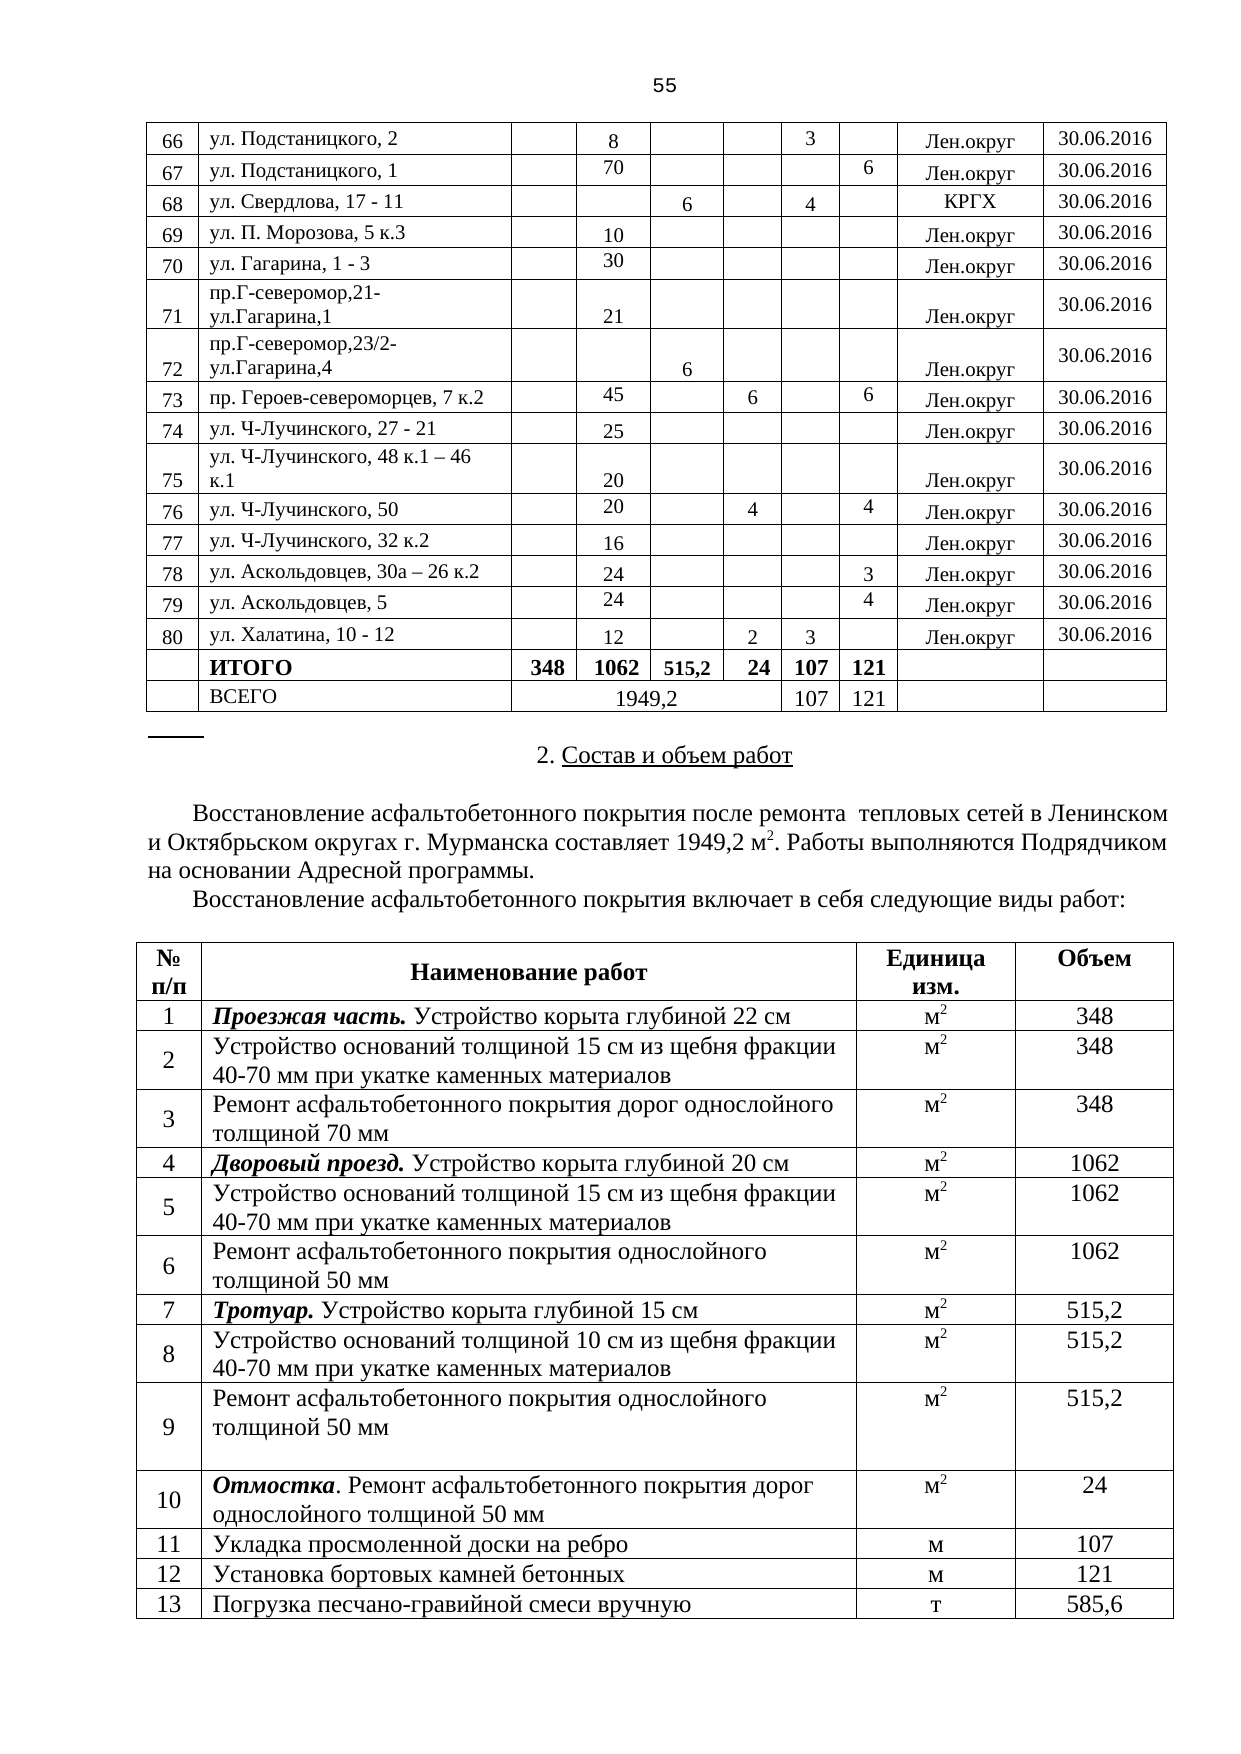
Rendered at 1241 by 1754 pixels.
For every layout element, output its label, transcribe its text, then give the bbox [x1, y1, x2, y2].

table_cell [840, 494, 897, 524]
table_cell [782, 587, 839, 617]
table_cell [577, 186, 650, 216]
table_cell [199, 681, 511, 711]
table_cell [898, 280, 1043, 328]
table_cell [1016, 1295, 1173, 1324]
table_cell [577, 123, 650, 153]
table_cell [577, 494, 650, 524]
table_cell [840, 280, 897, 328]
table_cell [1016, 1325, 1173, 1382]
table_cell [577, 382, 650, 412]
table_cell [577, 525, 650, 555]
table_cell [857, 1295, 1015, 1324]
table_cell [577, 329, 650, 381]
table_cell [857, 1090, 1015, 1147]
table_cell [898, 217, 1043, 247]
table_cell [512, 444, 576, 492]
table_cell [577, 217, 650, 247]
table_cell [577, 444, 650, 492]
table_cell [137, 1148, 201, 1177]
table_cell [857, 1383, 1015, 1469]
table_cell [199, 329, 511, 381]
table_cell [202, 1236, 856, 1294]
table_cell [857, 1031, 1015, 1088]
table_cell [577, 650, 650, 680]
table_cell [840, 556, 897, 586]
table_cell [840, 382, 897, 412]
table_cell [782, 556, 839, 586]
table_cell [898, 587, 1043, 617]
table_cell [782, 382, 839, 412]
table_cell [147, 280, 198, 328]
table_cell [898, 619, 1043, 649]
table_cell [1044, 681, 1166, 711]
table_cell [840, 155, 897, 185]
text 2. Состав и объем работ [148, 740, 1181, 769]
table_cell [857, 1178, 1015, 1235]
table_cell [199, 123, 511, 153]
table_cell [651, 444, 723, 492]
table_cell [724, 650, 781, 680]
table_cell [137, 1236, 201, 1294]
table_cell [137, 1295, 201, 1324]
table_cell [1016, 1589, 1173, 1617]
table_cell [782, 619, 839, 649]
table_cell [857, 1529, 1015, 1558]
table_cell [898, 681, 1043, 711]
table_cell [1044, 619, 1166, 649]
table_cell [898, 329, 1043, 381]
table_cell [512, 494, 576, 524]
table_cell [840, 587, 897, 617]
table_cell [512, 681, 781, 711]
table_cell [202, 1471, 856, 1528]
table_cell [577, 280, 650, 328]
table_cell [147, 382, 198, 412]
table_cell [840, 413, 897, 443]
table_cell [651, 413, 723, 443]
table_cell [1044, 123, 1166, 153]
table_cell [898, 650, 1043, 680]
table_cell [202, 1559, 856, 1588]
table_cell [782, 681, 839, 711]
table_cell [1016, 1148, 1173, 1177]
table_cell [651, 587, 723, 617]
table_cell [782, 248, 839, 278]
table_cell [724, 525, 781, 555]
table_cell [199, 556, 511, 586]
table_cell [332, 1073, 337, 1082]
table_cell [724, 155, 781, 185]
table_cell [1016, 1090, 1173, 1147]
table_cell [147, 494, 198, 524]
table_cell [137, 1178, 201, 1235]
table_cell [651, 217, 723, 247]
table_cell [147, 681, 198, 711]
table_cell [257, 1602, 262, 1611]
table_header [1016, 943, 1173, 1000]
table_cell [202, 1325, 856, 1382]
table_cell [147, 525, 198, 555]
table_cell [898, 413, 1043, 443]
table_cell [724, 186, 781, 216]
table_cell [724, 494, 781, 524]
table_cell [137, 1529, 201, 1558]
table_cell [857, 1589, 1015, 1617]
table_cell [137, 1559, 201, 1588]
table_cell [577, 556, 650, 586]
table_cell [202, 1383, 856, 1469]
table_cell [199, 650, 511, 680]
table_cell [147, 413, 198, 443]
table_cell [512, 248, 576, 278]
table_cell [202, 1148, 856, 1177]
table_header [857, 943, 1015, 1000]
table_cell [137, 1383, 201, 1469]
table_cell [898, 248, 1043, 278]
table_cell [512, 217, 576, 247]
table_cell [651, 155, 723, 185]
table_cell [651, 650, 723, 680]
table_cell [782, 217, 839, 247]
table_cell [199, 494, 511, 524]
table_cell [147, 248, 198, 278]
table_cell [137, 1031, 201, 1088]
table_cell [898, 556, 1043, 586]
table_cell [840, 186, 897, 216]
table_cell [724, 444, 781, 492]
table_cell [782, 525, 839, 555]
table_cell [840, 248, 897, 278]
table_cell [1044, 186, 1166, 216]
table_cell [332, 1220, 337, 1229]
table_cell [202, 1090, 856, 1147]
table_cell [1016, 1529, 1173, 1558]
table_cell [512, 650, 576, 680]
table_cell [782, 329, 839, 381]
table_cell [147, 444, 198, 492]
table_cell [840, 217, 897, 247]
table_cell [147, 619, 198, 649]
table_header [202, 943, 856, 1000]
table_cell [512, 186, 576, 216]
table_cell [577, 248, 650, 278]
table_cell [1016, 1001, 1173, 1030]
text Восстановление асфальтобетонного покрытия включает в себя следующие виды работ: [148, 884, 1181, 913]
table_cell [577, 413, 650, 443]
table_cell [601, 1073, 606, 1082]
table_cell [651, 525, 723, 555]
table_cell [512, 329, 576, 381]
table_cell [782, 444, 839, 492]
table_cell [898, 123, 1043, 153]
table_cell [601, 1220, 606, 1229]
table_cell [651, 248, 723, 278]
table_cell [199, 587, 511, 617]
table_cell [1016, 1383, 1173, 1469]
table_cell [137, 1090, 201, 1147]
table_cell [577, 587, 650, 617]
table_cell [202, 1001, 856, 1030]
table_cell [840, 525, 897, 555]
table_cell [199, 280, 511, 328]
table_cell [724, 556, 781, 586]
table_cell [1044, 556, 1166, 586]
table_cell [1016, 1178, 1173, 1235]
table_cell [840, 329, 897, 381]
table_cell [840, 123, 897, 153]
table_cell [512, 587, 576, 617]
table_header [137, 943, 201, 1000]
text Восстановление асфальтобетонного покрытия после ремонта тепловых сетей в Ленинском и Октябрьском округах г. Мурманска составляет 1949,2 м2. Работы выполняются Подрядчиком на основании Адресной программы. [148, 798, 1181, 884]
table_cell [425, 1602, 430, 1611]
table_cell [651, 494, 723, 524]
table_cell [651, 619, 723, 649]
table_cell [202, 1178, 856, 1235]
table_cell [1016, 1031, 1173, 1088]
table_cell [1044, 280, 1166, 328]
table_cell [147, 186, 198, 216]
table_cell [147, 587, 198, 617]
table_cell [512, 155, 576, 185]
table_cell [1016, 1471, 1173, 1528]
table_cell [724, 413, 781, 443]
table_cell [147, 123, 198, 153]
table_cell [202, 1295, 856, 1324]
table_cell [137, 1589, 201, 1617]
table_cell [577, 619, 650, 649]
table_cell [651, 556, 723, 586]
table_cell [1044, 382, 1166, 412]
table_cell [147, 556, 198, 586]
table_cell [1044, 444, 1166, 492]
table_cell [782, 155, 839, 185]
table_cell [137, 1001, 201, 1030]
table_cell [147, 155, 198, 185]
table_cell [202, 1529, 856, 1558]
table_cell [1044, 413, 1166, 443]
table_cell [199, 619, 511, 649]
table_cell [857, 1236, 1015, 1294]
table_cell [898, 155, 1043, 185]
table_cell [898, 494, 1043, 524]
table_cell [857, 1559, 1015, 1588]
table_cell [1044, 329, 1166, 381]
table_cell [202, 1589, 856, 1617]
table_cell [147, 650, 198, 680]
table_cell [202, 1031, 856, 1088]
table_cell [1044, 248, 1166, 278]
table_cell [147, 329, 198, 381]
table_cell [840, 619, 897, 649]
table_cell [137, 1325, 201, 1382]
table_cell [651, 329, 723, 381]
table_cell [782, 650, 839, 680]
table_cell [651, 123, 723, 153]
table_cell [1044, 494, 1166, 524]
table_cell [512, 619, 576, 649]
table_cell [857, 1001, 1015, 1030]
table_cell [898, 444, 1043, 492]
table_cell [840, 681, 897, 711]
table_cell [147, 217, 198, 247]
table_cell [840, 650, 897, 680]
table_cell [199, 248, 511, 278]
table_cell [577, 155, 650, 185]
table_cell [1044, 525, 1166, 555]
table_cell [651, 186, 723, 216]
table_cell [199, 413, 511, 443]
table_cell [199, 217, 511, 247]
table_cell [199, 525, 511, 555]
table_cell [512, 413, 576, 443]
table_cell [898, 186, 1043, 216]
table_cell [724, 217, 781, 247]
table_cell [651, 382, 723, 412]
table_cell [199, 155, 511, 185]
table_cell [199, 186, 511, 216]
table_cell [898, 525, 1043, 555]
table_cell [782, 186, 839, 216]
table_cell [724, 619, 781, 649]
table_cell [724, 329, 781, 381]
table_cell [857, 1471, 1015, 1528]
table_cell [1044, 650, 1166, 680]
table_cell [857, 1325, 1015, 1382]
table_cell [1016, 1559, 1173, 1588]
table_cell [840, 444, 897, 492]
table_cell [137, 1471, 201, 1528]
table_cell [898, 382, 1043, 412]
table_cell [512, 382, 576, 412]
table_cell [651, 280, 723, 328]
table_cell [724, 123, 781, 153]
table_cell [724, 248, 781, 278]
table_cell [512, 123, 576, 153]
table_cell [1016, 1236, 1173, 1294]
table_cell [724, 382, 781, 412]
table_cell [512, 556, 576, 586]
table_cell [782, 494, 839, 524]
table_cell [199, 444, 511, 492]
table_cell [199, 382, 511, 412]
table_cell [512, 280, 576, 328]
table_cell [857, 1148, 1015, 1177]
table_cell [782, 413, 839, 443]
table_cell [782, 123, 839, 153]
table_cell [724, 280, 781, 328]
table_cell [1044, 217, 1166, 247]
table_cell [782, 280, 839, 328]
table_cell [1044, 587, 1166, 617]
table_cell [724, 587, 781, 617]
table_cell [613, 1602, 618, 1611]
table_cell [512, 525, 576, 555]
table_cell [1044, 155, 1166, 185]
